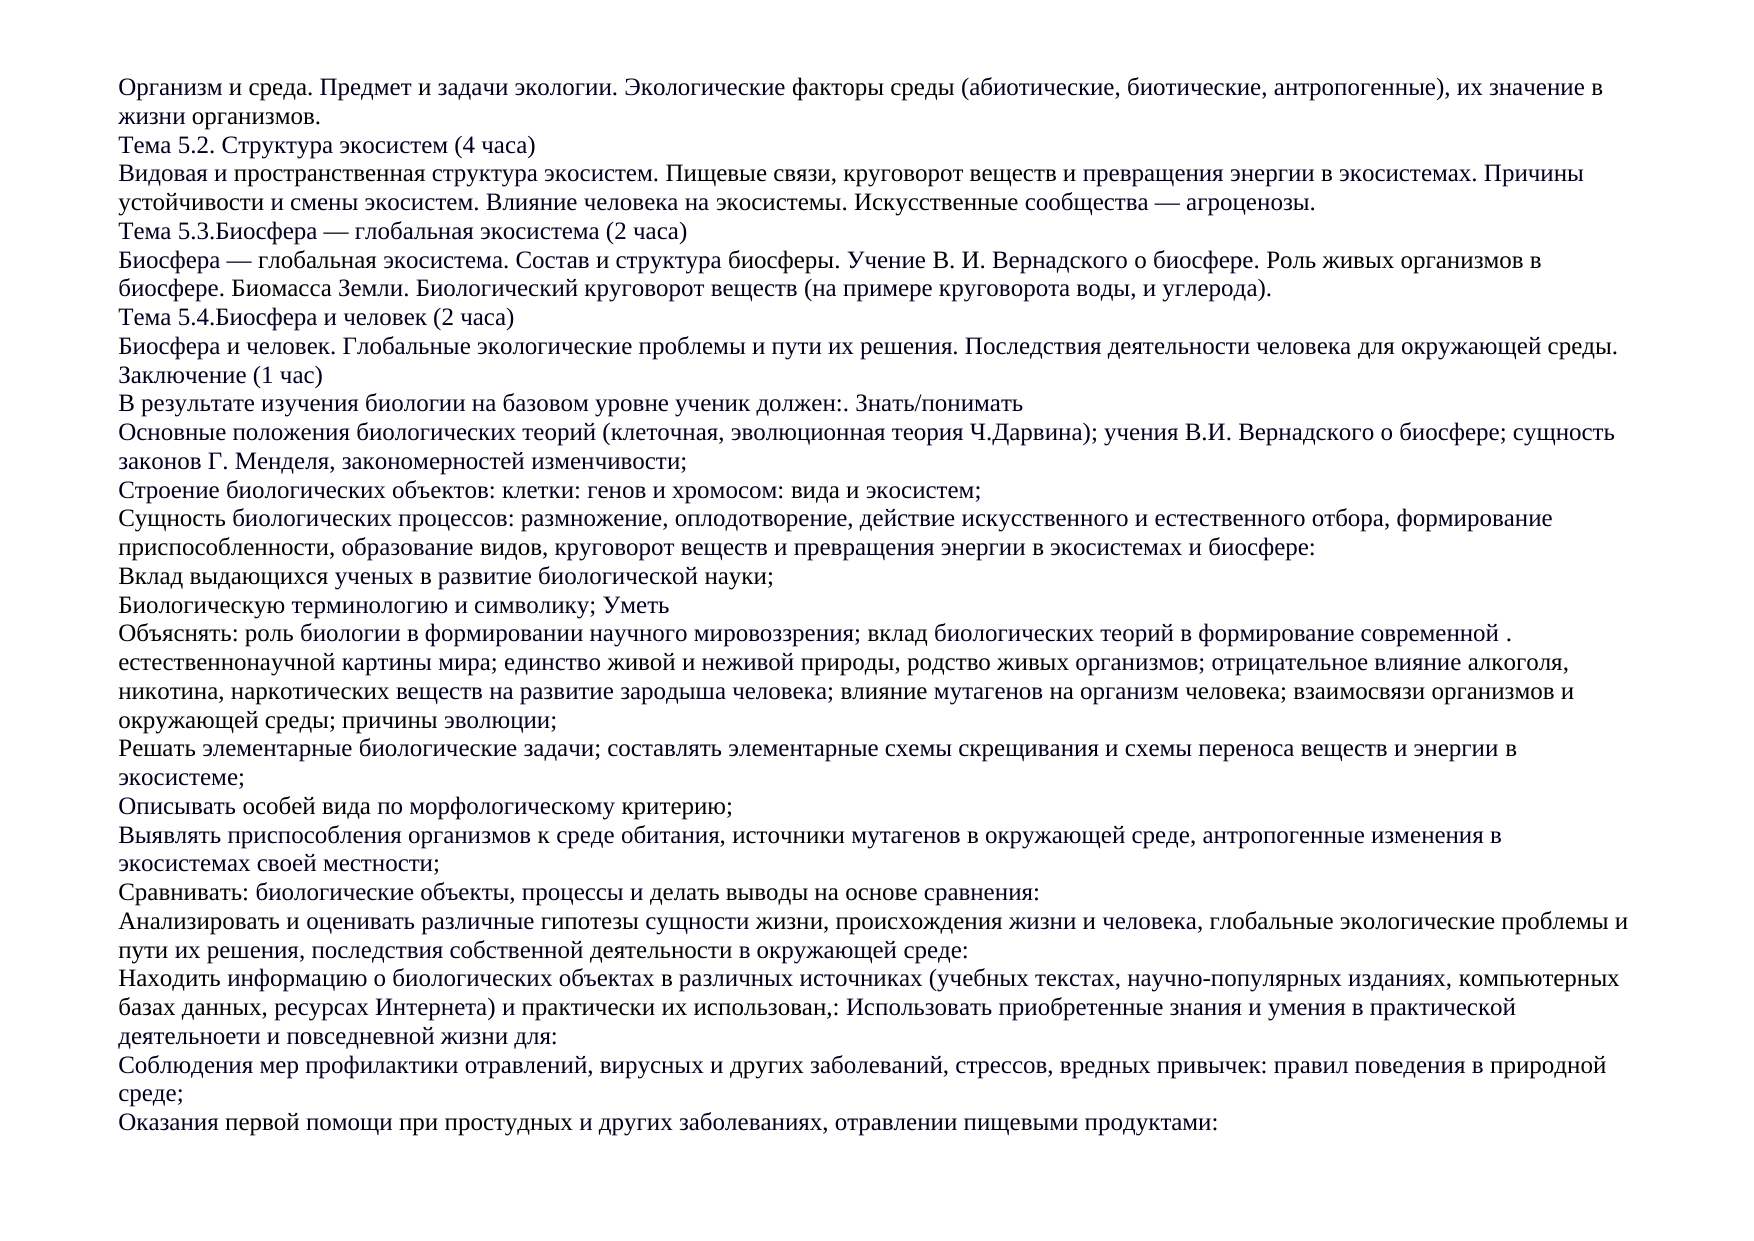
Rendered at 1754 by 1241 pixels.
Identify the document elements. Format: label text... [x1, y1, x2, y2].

text Организм и среда. Предмет и задачи экологии. Экологические факторы среды (абиотические, биотические, антропогенные), их значение в [118, 72, 1636, 101]
text Выявлять приспособления организмов к среде обитания, источники мутагенов в окружающей среде, антропогенные изменения в экосистемах своей местности; [118, 820, 1636, 877]
text Соблюдения мер профилактики отравлений, вирусных и других заболеваний, стрессов, вредных привычек: правил поведения в природной среде; [118, 1050, 1636, 1107]
text Вклад выдающихся ученых в развитие биологической науки; [118, 561, 1636, 590]
text жизни организмов. [118, 101, 1636, 130]
text Тема 5.2. Структура экосистем (4 часа) [118, 130, 1636, 158]
text Основные положения биологических теорий (клеточная, эволюционная теория Ч.Дарвина); учения В.И. Вернадского о биосфере; сущность законов Г. Менделя, закономерностей изменчивости; [118, 417, 1636, 475]
text В результате изучения биологии на базовом уровне ученик должен:. Знать/понимать [118, 388, 1636, 417]
text Тема 5.4.Биосфера и человек (2 часа) [118, 302, 1636, 331]
text устойчивости и смены экосистем. Влияние человека на экосистемы. Искусственные сообщества — агроценозы. [118, 187, 1636, 216]
text Анализировать и оценивать различные гипотезы сущности жизни, происхождения жизни и человека, глобальные экологические проблемы и пути их решения, последствия собственной деятельности в окружающей среде: [118, 906, 1636, 963]
text Видовая и пространственная структура экосистем. Пищевые связи, круговорот веществ и превращения энергии в экосистемах. Причины [118, 158, 1636, 187]
text Заключение (1 час) [118, 360, 1636, 388]
text Сравнивать: биологические объекты, процессы и делать выводы на основе сравнения: [118, 877, 1636, 906]
text Биосфера — глобальная экосистема. Состав и структура биосферы. Учение В. И. Вернадского о биосфере. Роль живых организмов в [118, 245, 1636, 273]
text Объяснять: роль биологии в формировании научного мировоззрения; вклад биологических теорий в формирование современной . естественнонаучной картины мира; единство живой и неживой природы, родство живых организмов; отрицательное влияние алкоголя, никотина, наркотических веществ на развитие зародыша человека; влияние мутагенов на организм человека; взаимосвязи организмов и окружающей среды; причины эволюции; [118, 618, 1636, 733]
text Биологическую терминологию и символику; Уметь [118, 590, 1636, 618]
text Оказания первой помощи при простудных и других заболеваниях, отравлении пищевыми продуктами: [118, 1107, 1636, 1136]
text Биосфера и человек. Глобальные экологические проблемы и пути их решения. Последствия деятельности человека для окружающей среды. [118, 331, 1636, 360]
text Описывать особей вида по морфологическому критерию; [118, 791, 1636, 820]
text Решать элементарные биологические задачи; составлять элементарные схемы скрещивания и схемы переноса веществ и энергии в экосистеме; [118, 733, 1636, 791]
text Строение биологических объектов: клетки: генов и хромосом: вида и экосистем; [118, 475, 1636, 503]
text Находить информацию о биологических объектах в различных источниках (учебных текстах, научно-популярных изданиях, компьютерных базах данных, ресурсах Интернета) и практически их использован,: Использовать приобретенные знания и умения в практической деятельноети и повседневной жизни для: [118, 963, 1636, 1050]
text биосфере. Биомасса Земли. Биологический круговорот веществ (на примере круговорота воды, и углерода). [118, 273, 1636, 302]
text Тема 5.3.Биосфера — глобальная экосистема (2 часа) [118, 216, 1636, 245]
text Сущность биологических процессов: размножение, оплодотворение, действие искусственного и естественного отбора, формирование приспособленности, образование видов, круговорот веществ и превращения энергии в экосистемах и биосфере: [118, 503, 1636, 561]
